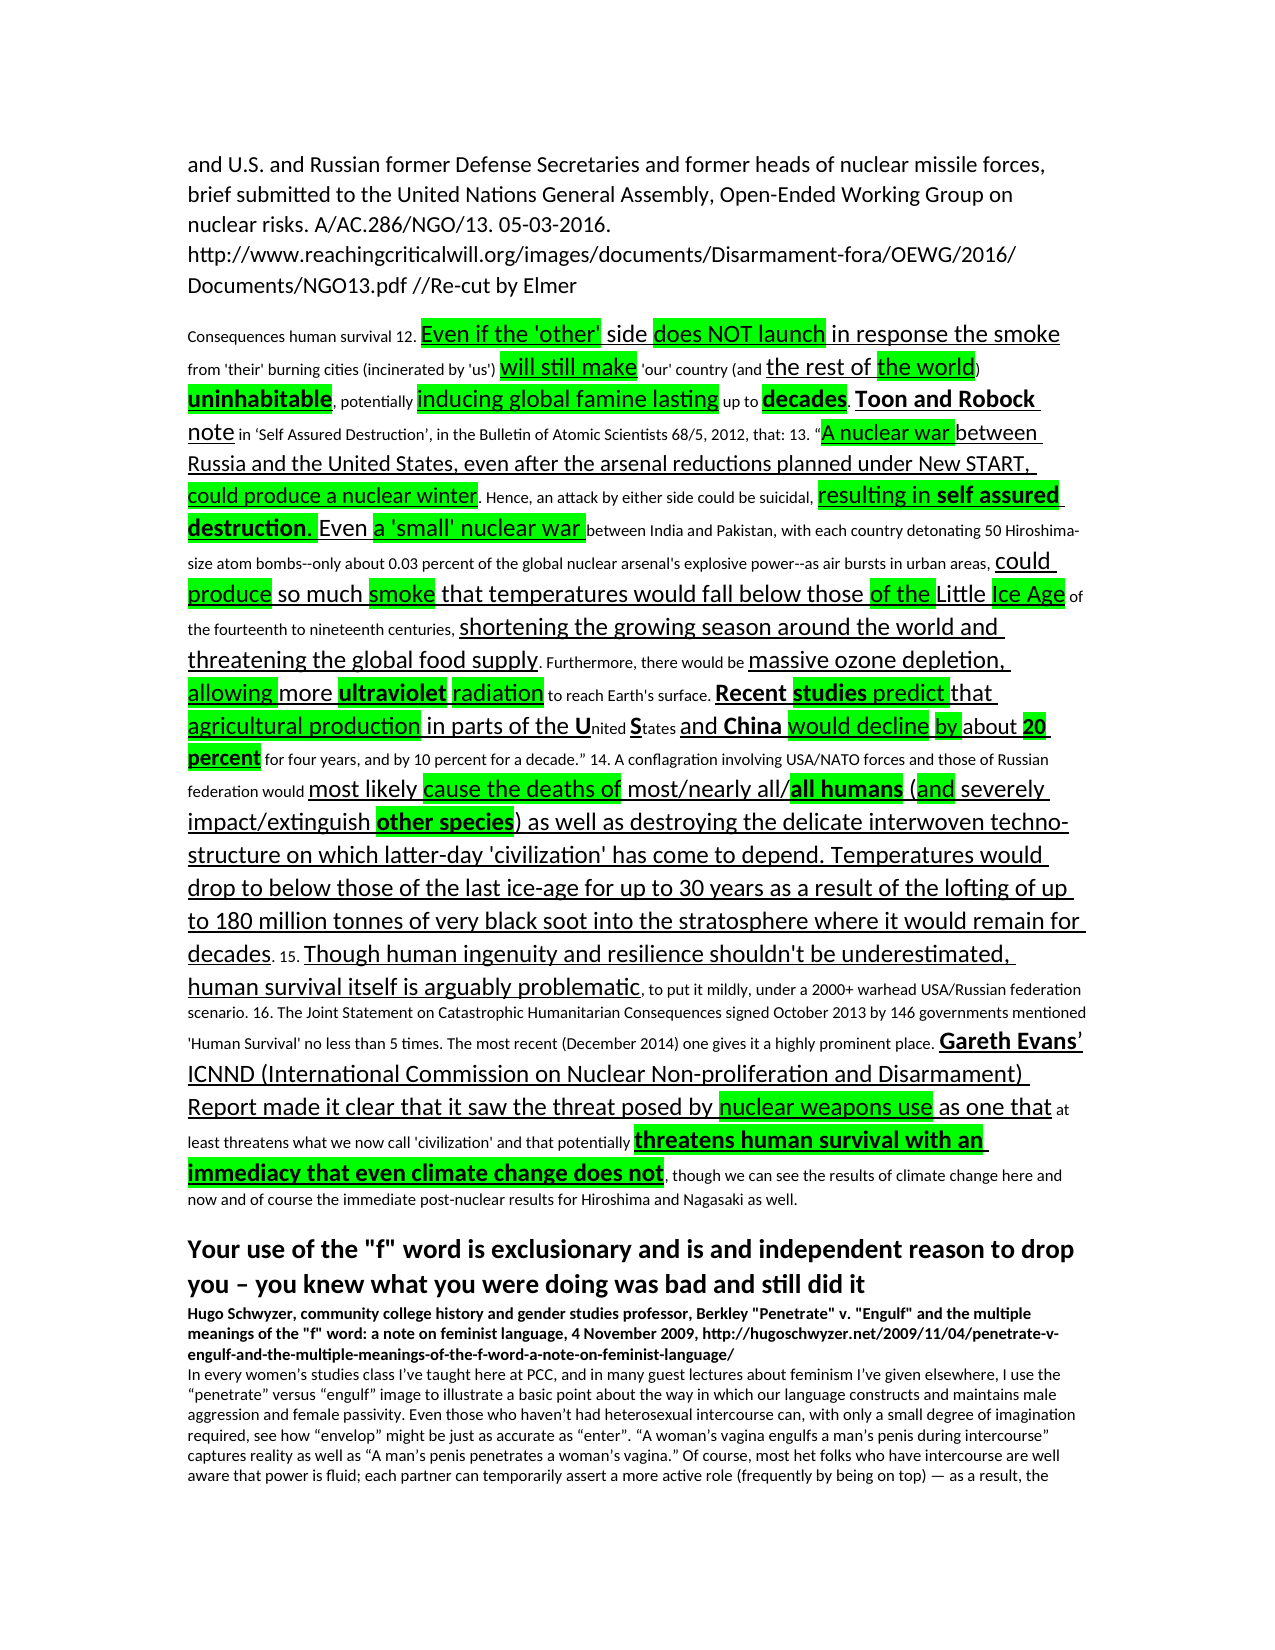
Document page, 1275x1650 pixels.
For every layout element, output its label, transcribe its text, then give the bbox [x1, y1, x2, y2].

subtitle Your use of the "f" word is exclusionary and is and independent reason to drop you – you knew what you were doing was bad and still did it [187, 1232, 1087, 1301]
text Consequences human survival 12. Even if the 'other' side does NOT launch in response the smoke from 'their' burning cities (incinerated by 'us') will still make 'our' country (and the rest of the world) uninhabitable, potentially inducing global famine lasting up to decades. Toon and Robock note in ‘Self Assured Destruction’, in the Bulletin of Atomic Scientists 68/5, 2012, that: 13. “A nuclear war between Russia and the United States, even after the arsenal reductions planned under New START, could produce a nuclear winter. Hence, an attack by either side could be suicidal, resulting in self assured destruction. Even a 'small' nuclear war between India and Pakistan, with each country detonating 50 Hiroshima-size atom bombs--only about 0.03 percent of the global nuclear arsenal's explosive power--as air bursts in urban areas, could produce so much smoke that temperatures would fall below those of the Little Ice Age of the fourteenth to nineteenth centuries, shortening the growing season around the world and threatening the global food supply. Furthermore, there would be massive ozone depletion, allowing more ultraviolet radiation to reach Earth's surface. Recent studies predict that agricultural production in parts of the United States and China would decline by about 20 percent for four years, and by 10 percent for a decade.” 14. A conflagration involving USA/NATO forces and those of Russian federation would most likely cause the deaths of most/nearly all/all humans (and severely impact/extinguish other species) as well as destroying the delicate interwoven techno-structure on which latter-day 'civilization' has come to depend. Temperatures would drop to below those of the last ice-age for up to 30 years as a result of the lofting of up to 180 million tonnes of very black soot into the stratosphere where it would remain for decades. 15. Though human ingenuity and resilience shouldn't be underestimated, human survival itself is arguably problematic, to put it mildly, under a 2000+ warhead USA/Russian federation scenario. 16. The Joint Statement on Catastrophic Humanitarian Consequences signed October 2013 by 146 governments mentioned 'Human Survival' no less than 5 times. The most recent (December 2014) one gives it a highly prominent place. Gareth Evans’ ICNND (International Commission on Nuclear Non-proliferation and Disarmament) Report made it clear that it saw the threat posed by nuclear weapons use as one that at least threatens what we now call 'civilization' and that potentially threatens human survival with an immediacy that even climate change does not, though we can see the results of climate change here and now and of course the immediate post-nuclear results for Hiroshima and Nagasaki as well. [187, 318, 1087, 1209]
text Hugo Schwyzer, community college history and gender studies professor, Berkley "Penetrate" v. "Engulf" and the multiple meanings of the "f" word: a note on feminist language, 4 November 2009, http://hugoschwyzer.net/2009/11/04/penetrate-v-engulf-and-the-multiple-meanings-of-the-f-word-a-note-on-feminist-language/ [187, 1303, 1087, 1364]
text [187, 1364, 1087, 1486]
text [187, 150, 1087, 299]
